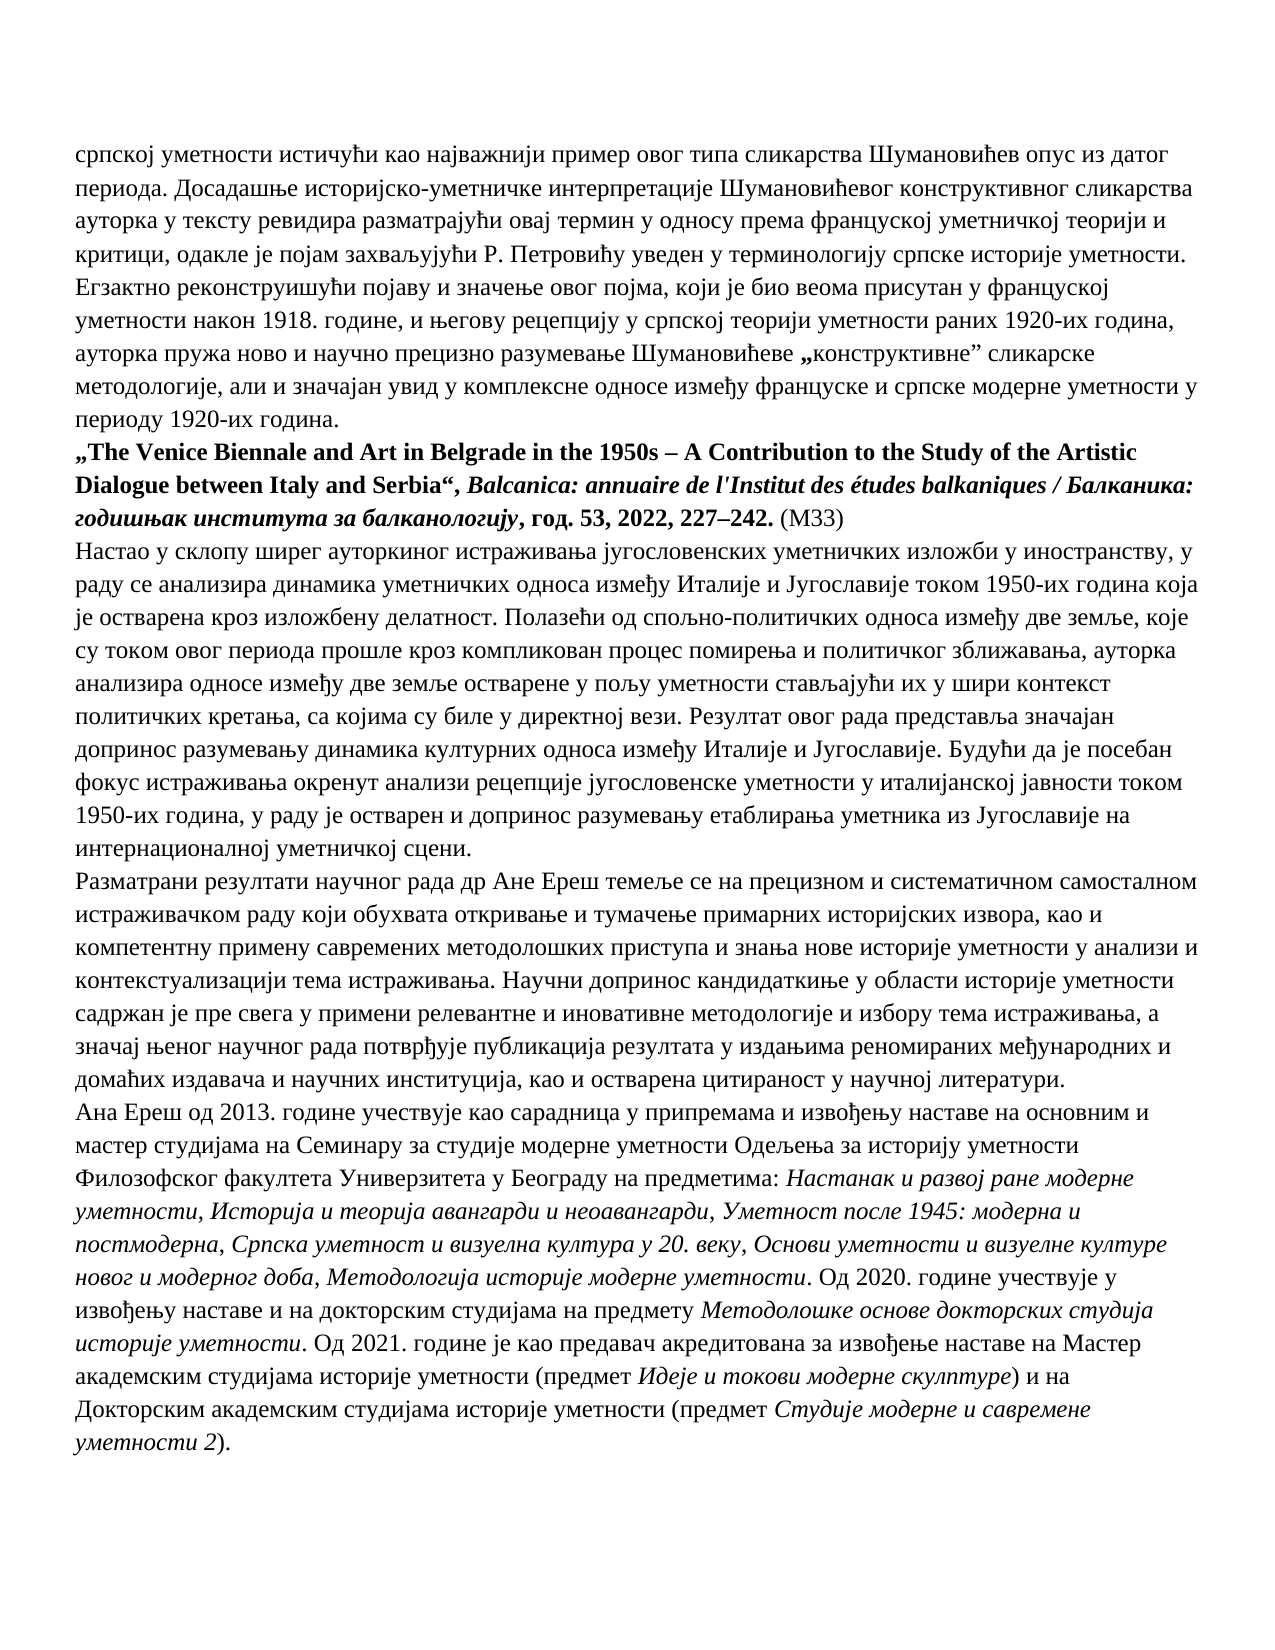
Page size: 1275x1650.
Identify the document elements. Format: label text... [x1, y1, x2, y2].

text Разматрани резултати научног рада др Ане Ереш темеље се на прецизном и систематичном самосталном истраживачком раду који обухватa откривање и тумачење примарних историјских извора, као и компетентну примену савремених методолошких приступа и знања нове историје уметности у анализи и контекстуализацији тема истраживања. Научни допринос кандидаткиње у области историје уметности садржан је пре свега у примени релевантне и иновативне методологије и избору тема истраживања, а значај њеног научног рада потврђује публикација резултата у издањима реномираних међународних и домаћих издавача и научних институција, као и остварена цитираност у научној литератури. [10, 801, 1264, 1033]
text Ана Ереш од 2013. године учествује као сарадница у припремама и извођењу наставе на основним и мастер студијама на Семинару за студије модерне уметности Одељења за историју уметности Филозофског факултета Универзитета у Београду на предметима: Настанак и развој ране модерне уметности, Историја и теорија авангарди и неоавангарди, Уметност после 1945: модерна и постмодерна, Српска уметност и визуелна култура у 20. веку, Основи уметности и визуелне културе новог и модерног доба, Методологија историје модерне уметности. Од 2020. године учествује у извођењу наставе и на докторским студијама на предмету Методолошке основе докторских студија историје уметности. Од 2021. године је као предавач акредитована за извођење наставе на Мастер академским студијама историје уметности (предмет Идеје и токови модерне скулптуре) и на Докторским академским студијама историје уметности (предмет Студије модерне и савремене уметности 2). [10, 1033, 1264, 1456]
text „The Venice Biennale and Art in Belgrade in the 1950s – A Contribution to the Study of the Artistic Dialogue between Italy and Serbia“, Balcanica: annuaire de l'Institut des études balkaniques / Балканика: годишњак института за балканологију, год. 53, 2022, 227–242. (М33) [10, 372, 1264, 471]
text Настао у склопу ширег ауторкиног истраживања југословенских уметничких изложби у иностранству, у раду се анализира динамика уметничких односа између Италије и Југославије током 1950-их година која је остварена кроз изложбену делатност. Полазећи од спољно-политичких односа између две земље, које су током овог периода прошле кроз компликован процес помирења и политичког зближавања, ауторка анализира односе између две земље остварене у пољу уметности стављајући их у шири контекст политичких кретања, са којима су биле у директној вези. Резултат овог рада представља значајан допринос разумевању динамика културних односа између Италије и Југославије. Будући да је посебан фокус истраживања окренут анализи рецепције југословенске уметности у италијанској јавности током 1950-их година, у раду је остварен и допринос разумевању етаблирања уметника из Југославије на интернационалној уметничкој сцени. [10, 471, 1264, 801]
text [10, 75, 1264, 372]
